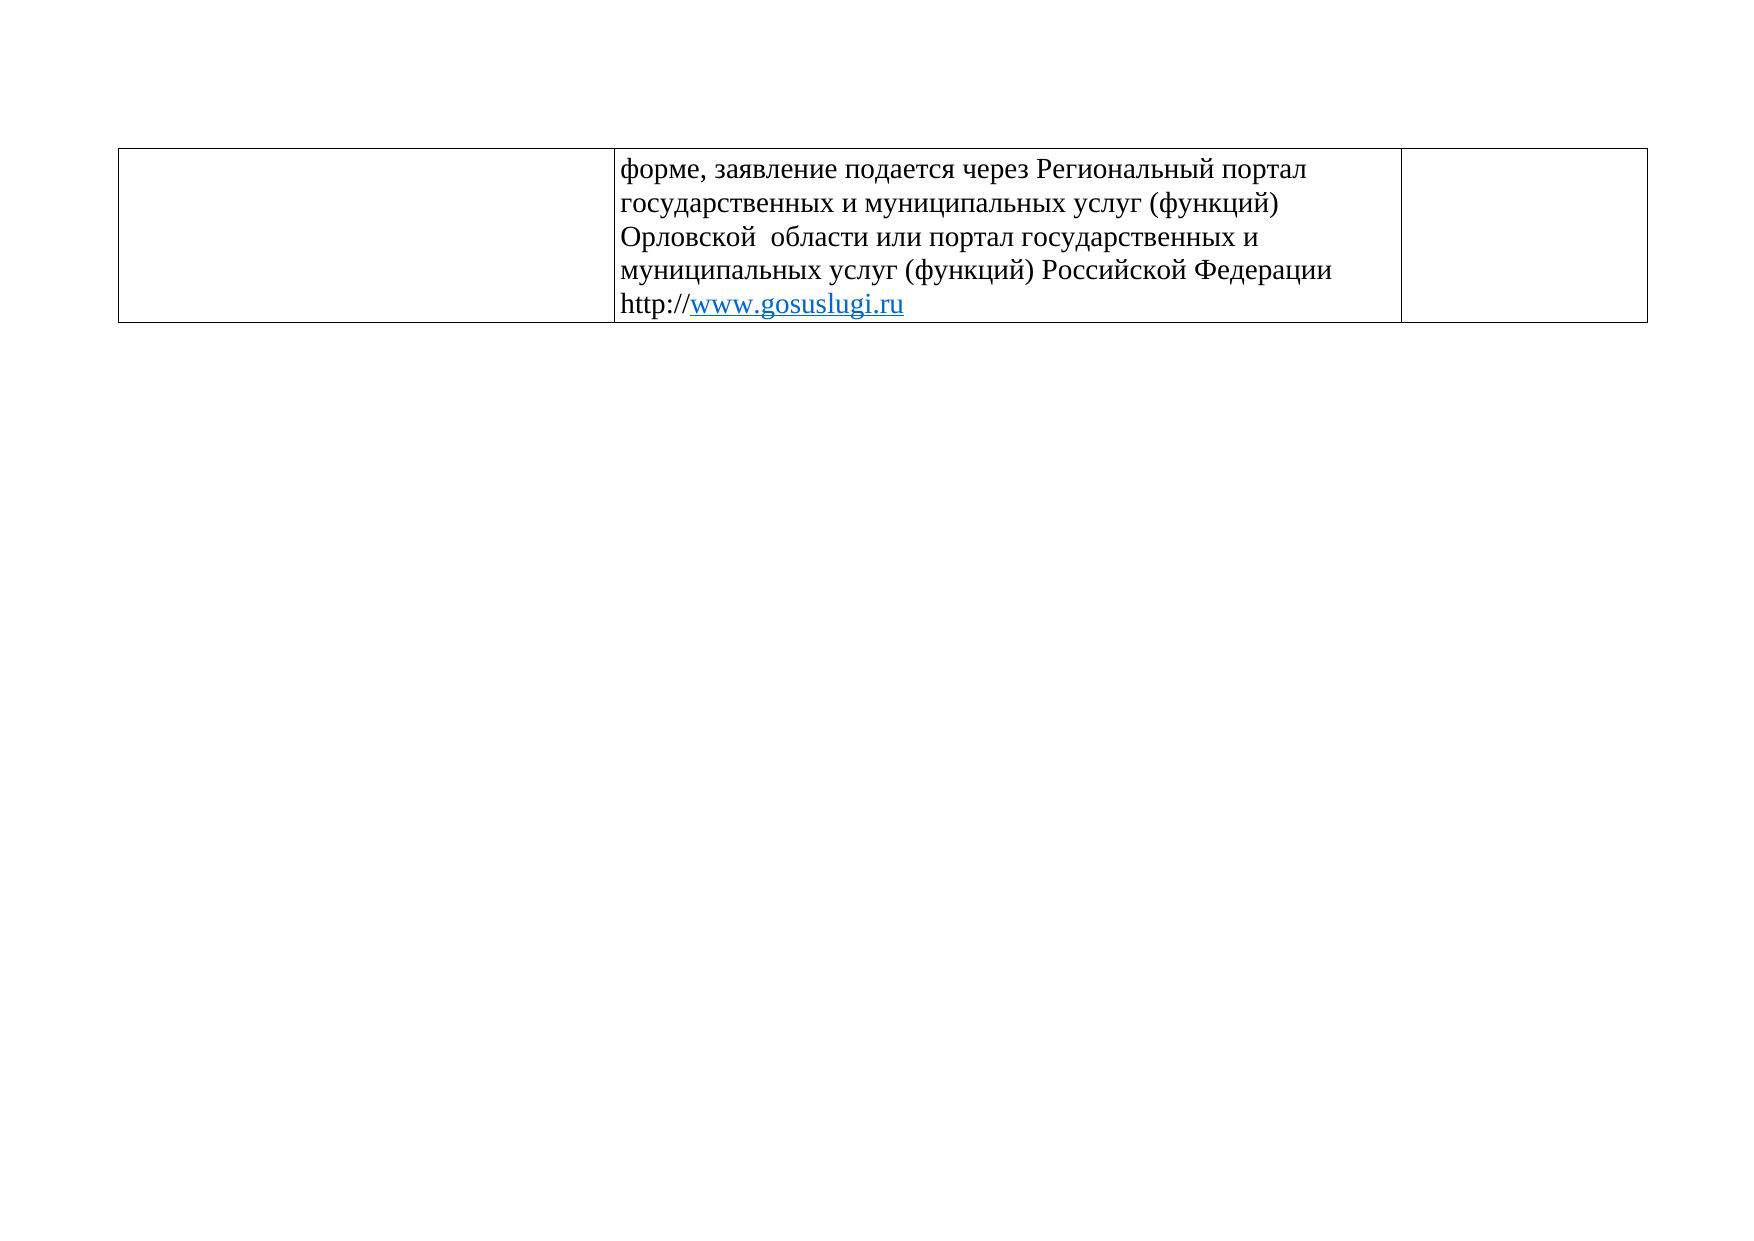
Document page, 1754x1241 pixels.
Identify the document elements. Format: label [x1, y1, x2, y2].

table_cell [119, 149, 614, 322]
table_cell [1402, 149, 1647, 322]
table_cell [615, 149, 1401, 322]
